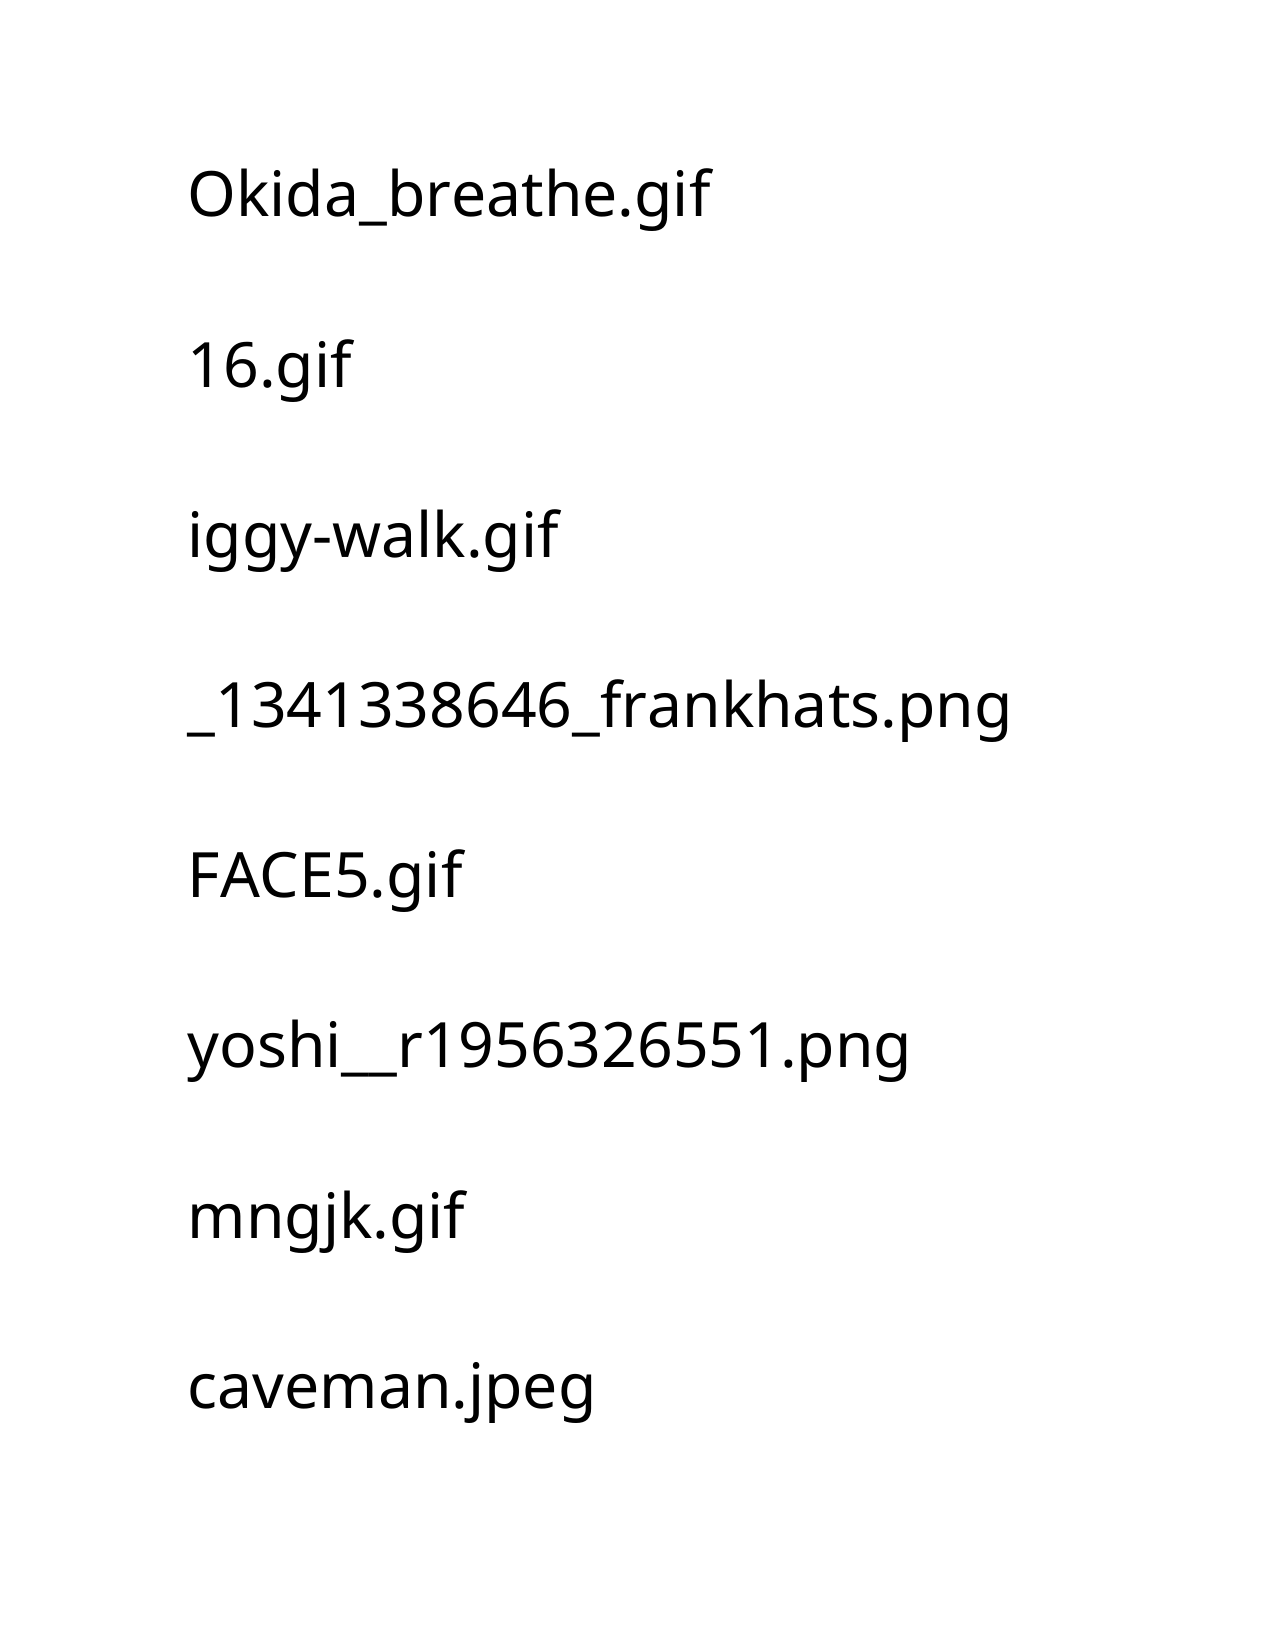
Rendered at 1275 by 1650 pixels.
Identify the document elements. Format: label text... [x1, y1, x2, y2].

text 16.gif [187, 320, 1087, 405]
text mngjk.gif [187, 1171, 1087, 1256]
text FACE5.gif [187, 831, 1087, 916]
text iggy-walk.gif [187, 490, 1087, 576]
text _1341338646_frankhats.png [187, 661, 1087, 746]
text Okida_breathe.gif [187, 150, 1087, 235]
text yoshi__r1956326551.png [187, 1001, 1087, 1086]
text caveman.jpeg [187, 1341, 1087, 1427]
